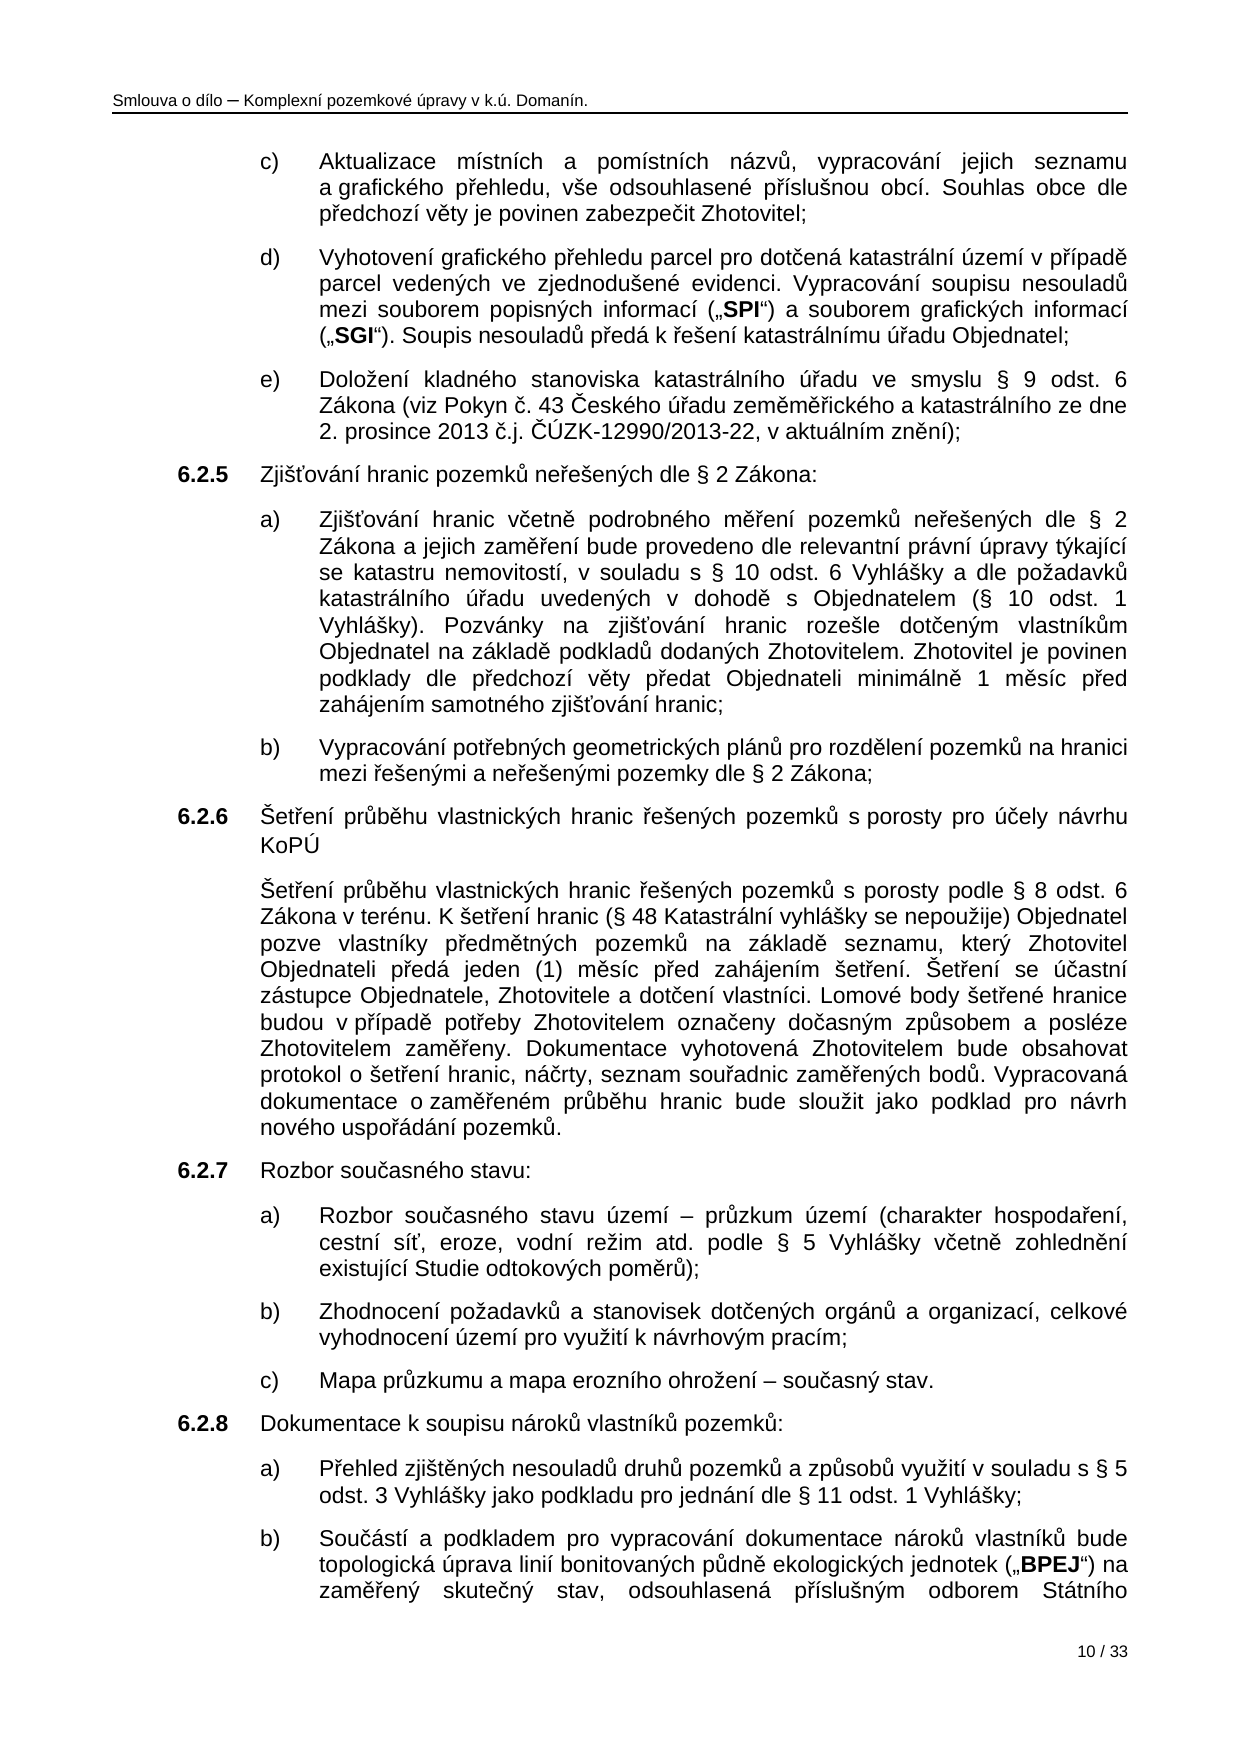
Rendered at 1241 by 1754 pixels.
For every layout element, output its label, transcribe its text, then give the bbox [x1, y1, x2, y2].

list Šetření průběhu vlastnických hranic řešených pozemků s porosty podle § 8 odst. 6 Zákona v terénu. K šetření hranic (§ 48 Katastrální vyhlášky se nepoužije) Objednatel pozve vlastníky předmětných pozemků na základě seznamu, který Zhotovitel Objednateli předá jeden (1) měsíc před zahájením šetření. Šetření se účastní zástupce Objednatele, Zhotovitele a dotčení vlastníci. Lomové body šetřené hranice budou v případě potřeby Zhotovitelem označeny dočasným způsobem a posléze Zhotovitelem zaměřeny. Dokumentace vyhotovená Zhotovitelem bude obsahovat protokol o šetření hranic, náčrty, seznam souřadnic zaměřených bodů. Vypracovaná dokumentace o zaměřeném průběhu hranic bude sloužit jako podklad pro návrh nového uspořádání pozemků. [260, 877, 1128, 1140]
list Přehled zjištěných nesouladů druhů pozemků a způsobů využití v souladu s § 5 odst. 3 Vyhlášky jako podkladu pro jednání dle § 11 odst. 1 Vyhlášky; [260, 1455, 1128, 1508]
list Zjišťování hranic včetně podrobného měření pozemků neřešených dle § 2 Zákona a jejich zaměření bude provedeno dle relevantní právní úpravy týkající se katastru nemovitostí, v souladu s § 10 odst. 6 Vyhlášky a dle požadavků katastrálního úřadu uvedených v dohodě s Objednatelem (§ 10 odst. 1 Vyhlášky). Pozvánky na zjišťování hranic rozešle dotčeným vlastníkům Objednatel na základě podkladů dodaných Zhotovitelem. Zhotovitel je povinen podklady dle předchozí věty předat Objednateli minimálně 1 měsíc před zahájením samotného zjišťování hranic; [260, 506, 1128, 717]
text Šetření průběhu vlastnických hranic řešených pozemků s porosty pro účely návrhu KoPÚ [177, 803, 1128, 858]
list Rozbor současného stavu území – průzkum území (charakter hospodaření, cestní síť, eroze, vodní režim atd. podle § 5 Vyhlášky včetně zohlednění existující Studie odtokových poměrů); [260, 1202, 1128, 1281]
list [260, 1525, 1128, 1604]
list Zhodnocení požadavků a stanovisek dotčených orgánů a organizací, celkové vyhodnocení území pro využití k návrhovým pracím; [260, 1298, 1128, 1351]
text Zjišťování hranic pozemků neřešených dle § 2 Zákona: [177, 461, 1128, 488]
list Mapa průzkumu a mapa erozního ohrožení – současný stav. [260, 1367, 1128, 1393]
list Doložení kladného stanoviska katastrálního úřadu ve smyslu § 9 odst. 6 Zákona (viz Pokyn č. 43 Českého úřadu zeměměřického a katastrálního ze dne 2. prosince 2013 č.j. ČÚZK-12990/2013-22, v aktuálním znění); [260, 366, 1128, 444]
text Dokumentace k soupisu nároků vlastníků pozemků: [177, 1410, 1128, 1437]
list Aktualizace místních a pomístních názvů, vypracování jejich seznamu a grafického přehledu, vše odsouhlasené příslušnou obcí. Souhlas obce dle předchozí věty je povinen zabezpečit Zhotovitel; [260, 148, 1128, 227]
list Vypracování potřebných geometrických plánů pro rozdělení pozemků na hranici mezi řešenými a neřešenými pozemky dle § 2 Zákona; [260, 734, 1128, 787]
text Rozbor současného stavu: [177, 1157, 1128, 1183]
list Vyhotovení grafického přehledu parcel pro dotčená katastrální území v případě parcel vedených ve zjednodušené evidenci. Vypracování soupisu nesouladů mezi souborem popisných informací („SPI“) a souborem grafických informací („SGI“). Soupis nesouladů předá k řešení katastrálnímu úřadu Objednatel; [260, 243, 1128, 349]
